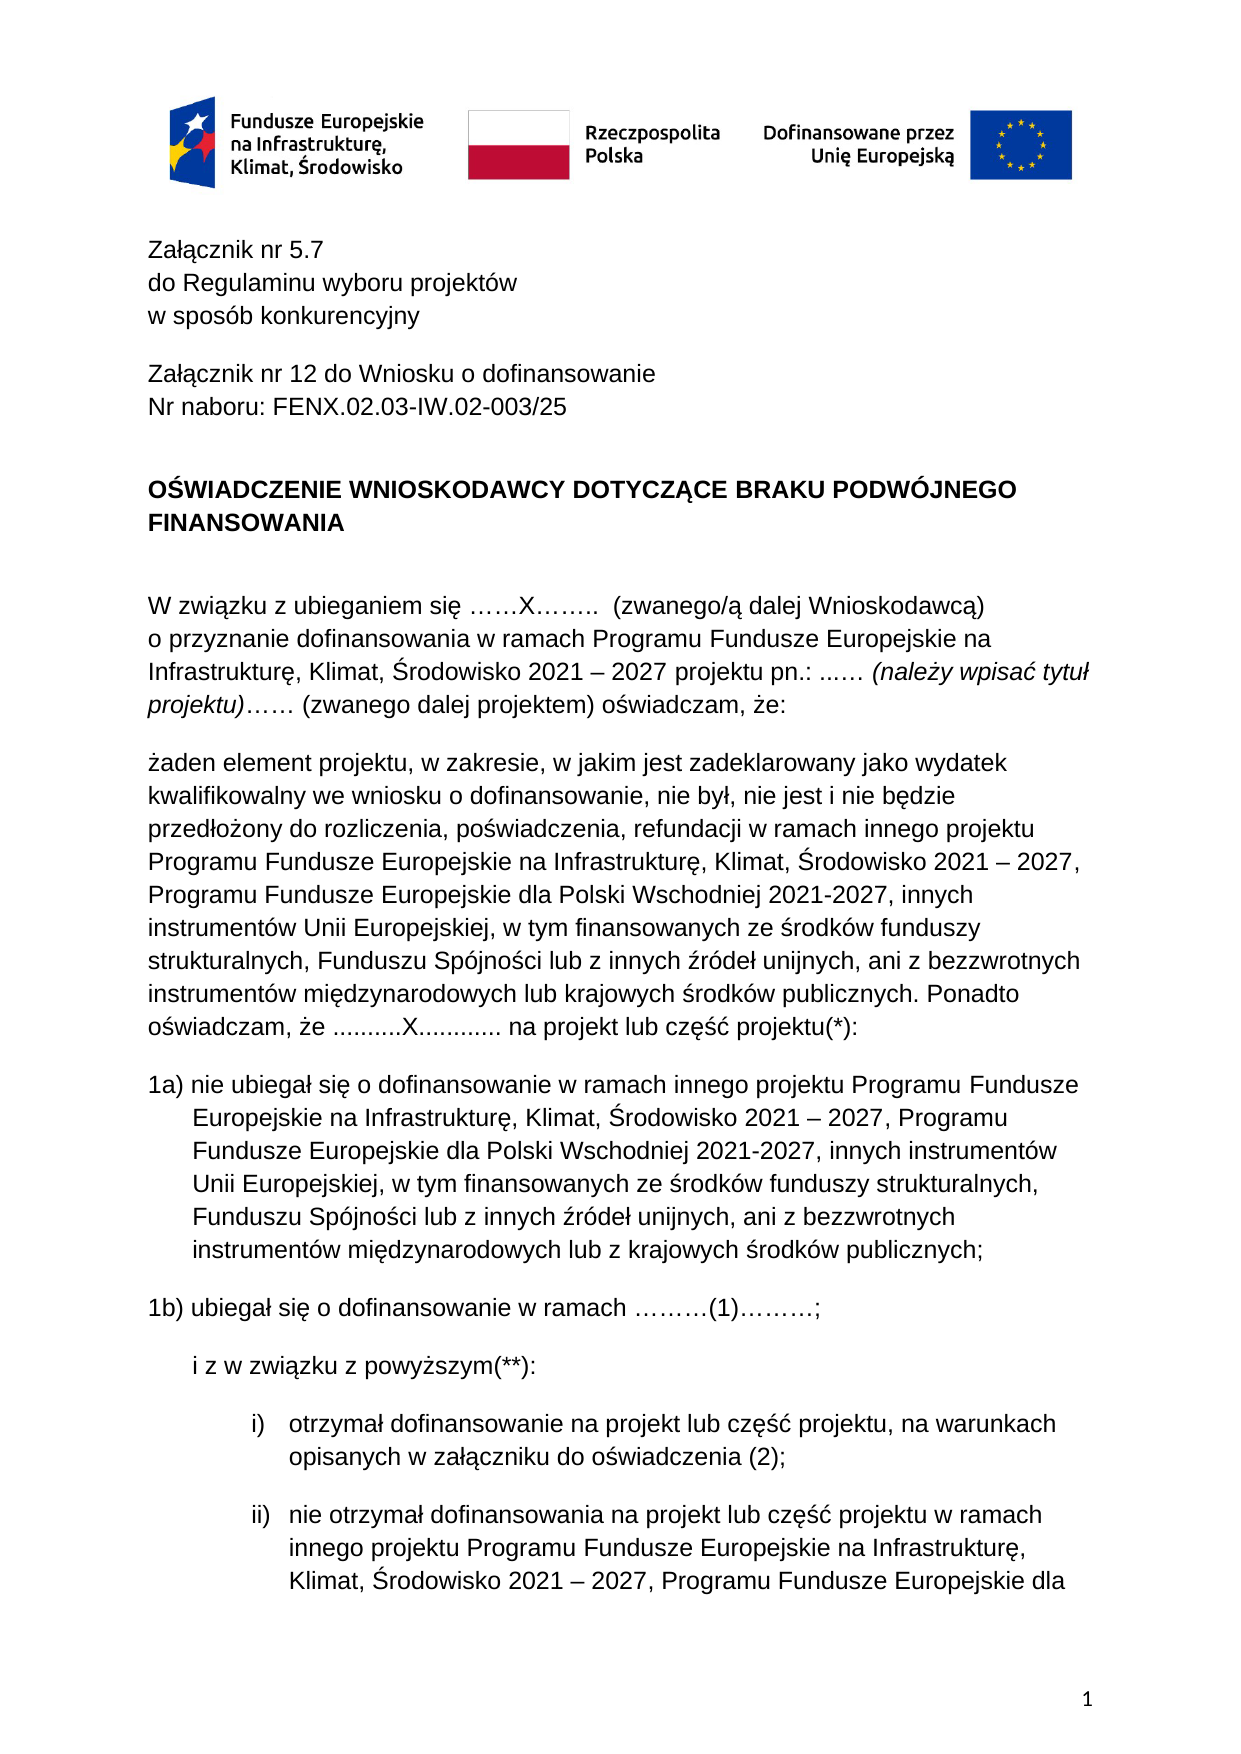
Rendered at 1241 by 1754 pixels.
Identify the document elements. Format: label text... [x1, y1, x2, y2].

list Załącznik nr 12 do Wniosku o dofinansowanie Nr naboru: FENX.02.03-IW.02-003/25 [148, 359, 1093, 421]
text żaden element projektu, w zakresie, w jakim jest zadeklarowany jako wydatek kwalifikowalny we wniosku o dofinansowanie, nie był, nie jest i nie będzie przedłożony do rozliczenia, poświadczenia, refundacji w ramach innego projektu Programu Fundusze Europejskie na Infrastrukturę, Klimat, Środowisko 2021 – 2027, Programu Fundusze Europejskie dla Polski Wschodniej 2021-2027, innych instrumentów Unii Europejskiej, w tym finansowanych ze środków funduszy strukturalnych, Funduszu Spójności lub z innych źródeł unijnych, ani z bezzwrotnych instrumentów międzynarodowych lub krajowych środków publicznych. Ponadto oświadczam, że ..........X............ na projekt lub część projektu(*): [148, 748, 1093, 1041]
text 1a) nie ubiegał się o dofinansowanie w ramach innego projektu Programu Fundusze Europejskie na Infrastrukturę, Klimat, Środowisko 2021 – 2027, Programu Fundusze Europejskie dla Polski Wschodniej 2021-2027, innych instrumentów Unii Europejskiej, w tym finansowanych ze środków funduszy strukturalnych, Funduszu Spójności lub z innych źródeł unijnych, ani z bezzwrotnych instrumentów międzynarodowych lub z krajowych środków publicznych; [148, 1070, 1093, 1264]
text OŚWIADCZENIE WNIOSKODAWCY DOTYCZĄCE BRAKU PODWÓJNEGO FINANSOWANIA [148, 475, 1093, 537]
text 1b) ubiegał się o dofinansowanie w ramach ………(1)………; [148, 1293, 1093, 1322]
text i z w związku z powyższym(**): [148, 1351, 1093, 1380]
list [251, 1500, 1093, 1595]
list otrzymał dofinansowanie na projekt lub część projektu, na warunkach opisanych w załączniku do oświadczenia (2); [251, 1409, 1093, 1471]
list Załącznik nr 5.7 do Regulaminu wyboru projektów w sposób konkurencyjny [148, 235, 1093, 329]
text W związku z ubieganiem się ……X…….. (zwanego/ą dalej Wnioskodawcą) o przyznanie dofinansowania w ramach Programu Fundusze Europejskie na Infrastrukturę, Klimat, Środowisko 2021 – 2027 projektu pn.: ...… (należy wpisać tytuł projektu)…… (zwanego dalej projektem) oświadczam, że: [148, 591, 1093, 719]
